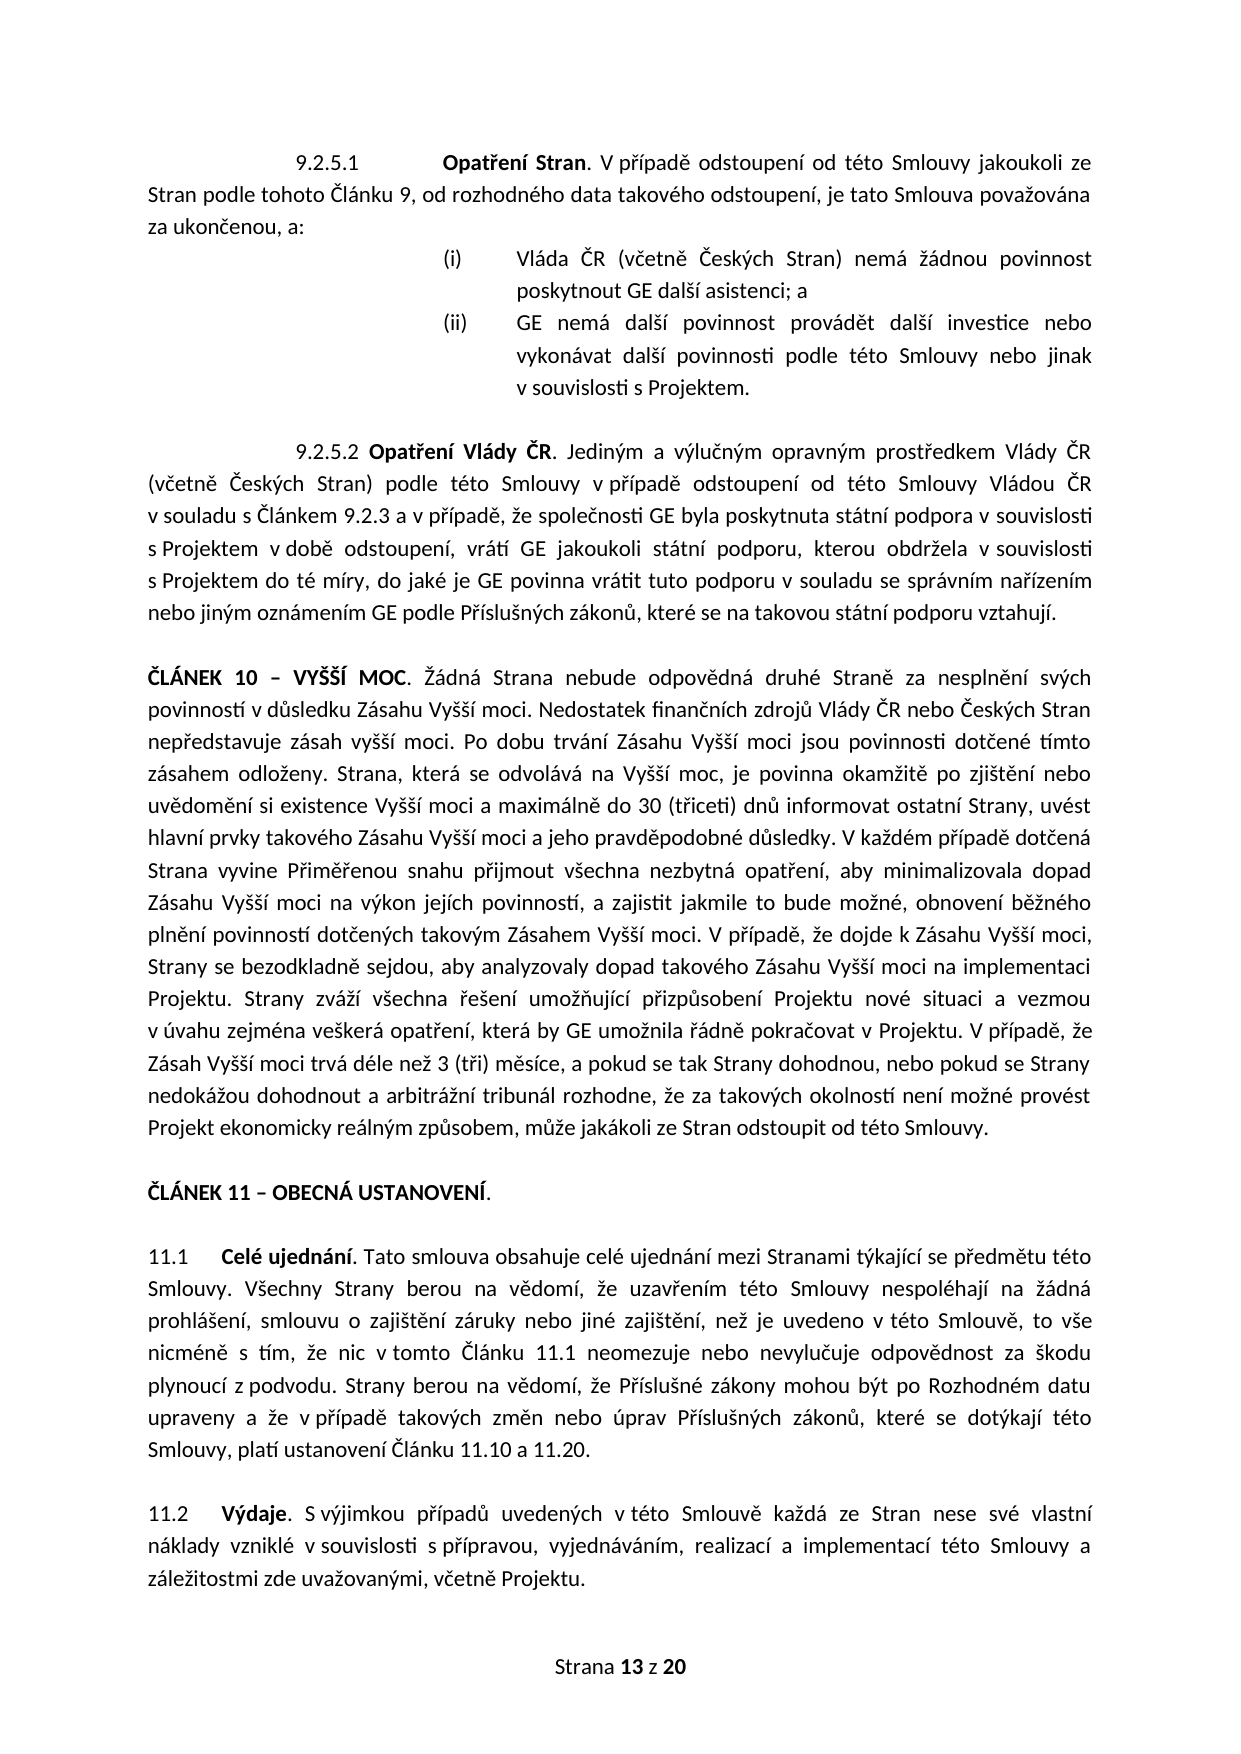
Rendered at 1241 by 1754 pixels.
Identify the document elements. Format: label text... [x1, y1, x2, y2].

text ČLÁNEK 10 – VYŠŠÍ MOC. Žádná Strana nebude odpovědná druhé Straně za nesplnění svých povinností v důsledku Zásahu Vyšší moci. Nedostatek finančních zdrojů Vlády ČR nebo Českých Stran nepředstavuje zásah vyšší moci. Po dobu trvání Zásahu Vyšší moci jsou povinnosti dotčené tímto zásahem odloženy. Strana, která se odvolává na Vyšší moc, je povinna okamžitě po zjištění nebo uvědomění si existence Vyšší moci a maximálně do 30 (třiceti) dnů informovat ostatní Strany, uvést hlavní prvky takového Zásahu Vyšší moci a jeho pravděpodobné důsledky. V každém případě dotčená Strana vyvine Přiměřenou snahu přijmout všechna nezbytná opatření, aby minimalizovala dopad Zásahu Vyšší moci na výkon jejích povinností, a zajistit jakmile to bude možné, obnovení běžného plnění povinností dotčených takovým Zásahem Vyšší moci. V případě, že dojde k Zásahu Vyšší moci, Strany se bezodkladně sejdou, aby analyzovaly dopad takového Zásahu Vyšší moci na implementaci Projektu. Strany zváží všechna řešení umožňující přizpůsobení Projektu nové situaci a vezmou v úvahu zejména veškerá opatření, která by GE umožnila řádně pokračovat v Projektu. V případě, že Zásah Vyšší moci trvá déle než 3 (tři) měsíce, a pokud se tak Strany dohodnou, nebo pokud se Strany nedokážou dohodnout a arbitrážní tribunál rozhodne, že za takových okolností není možné provést Projekt ekonomicky reálným způsobem, může jakákoli ze Stran odstoupit od této Smlouvy. [148, 663, 1093, 1141]
text 11.2 Výdaje. S výjimkou případů uvedených v této Smlouvě každá ze Stran nese své vlastní náklady vzniklé v souvislosti s přípravou, vyjednáváním, realizací a implementací této Smlouvy a záležitostmi zde uvažovanými, včetně Projektu. [148, 1499, 1093, 1592]
text (ii) GE nemá další povinnost provádět další investice nebo vykonávat další povinnosti podle této Smlouvy nebo jinak v souvislosti s Projektem. [443, 308, 1093, 401]
text (i) Vláda ČR (včetně Českých Stran) nemá žádnou povinnost poskytnout GE další asistenci; a [443, 244, 1093, 304]
text 9.2.5.2 Opatření Vlády ČR. Jediným a výlučným opravným prostředkem Vlády ČR (včetně Českých Stran) podle této Smlouvy v případě odstoupení od této Smlouvy Vládou ČR v souladu s Článkem 9.2.3 a v případě, že společnosti GE byla poskytnuta státní podpora v souvislosti s Projektem v době odstoupení, vrátí GE jakoukoli státní podporu, kterou obdržela v souvislosti s Projektem do té míry, do jaké je GE povinna vrátit tuto podporu v souladu se správním nařízením nebo jiným oznámením GE podle Příslušných zákonů, které se na takovou státní podporu vztahují. [148, 437, 1093, 626]
text ČLÁNEK 11 – OBECNÁ USTANOVENÍ. [148, 1178, 1093, 1206]
text 11.1 Celé ujednání. Tato smlouva obsahuje celé ujednání mezi Stranami týkající se předmětu této Smlouvy. Všechny Strany berou na vědomí, že uzavřením této Smlouvy nespoléhají na žádná prohlášení, smlouvu o zajištění záruky nebo jiné zajištění, než je uvedeno v této Smlouvě, to vše nicméně s tím, že nic v tomto Článku 11.1 neomezuje nebo nevylučuje odpovědnost za škodu plynoucí z podvodu. Strany berou na vědomí, že Příslušné zákony mohou být po Rozhodném datu upraveny a že v případě takových změn nebo úprav Příslušných zákonů, které se dotýkají této Smlouvy, platí ustanovení Článku 11.10 a 11.20. [148, 1242, 1093, 1463]
text 9.2.5.1 Opatření Stran. V případě odstoupení od této Smlouvy jakoukoli ze Stran podle tohoto Článku 9, od rozhodného data takového odstoupení, je tato Smlouva považována za ukončenou, a: [148, 148, 1093, 240]
